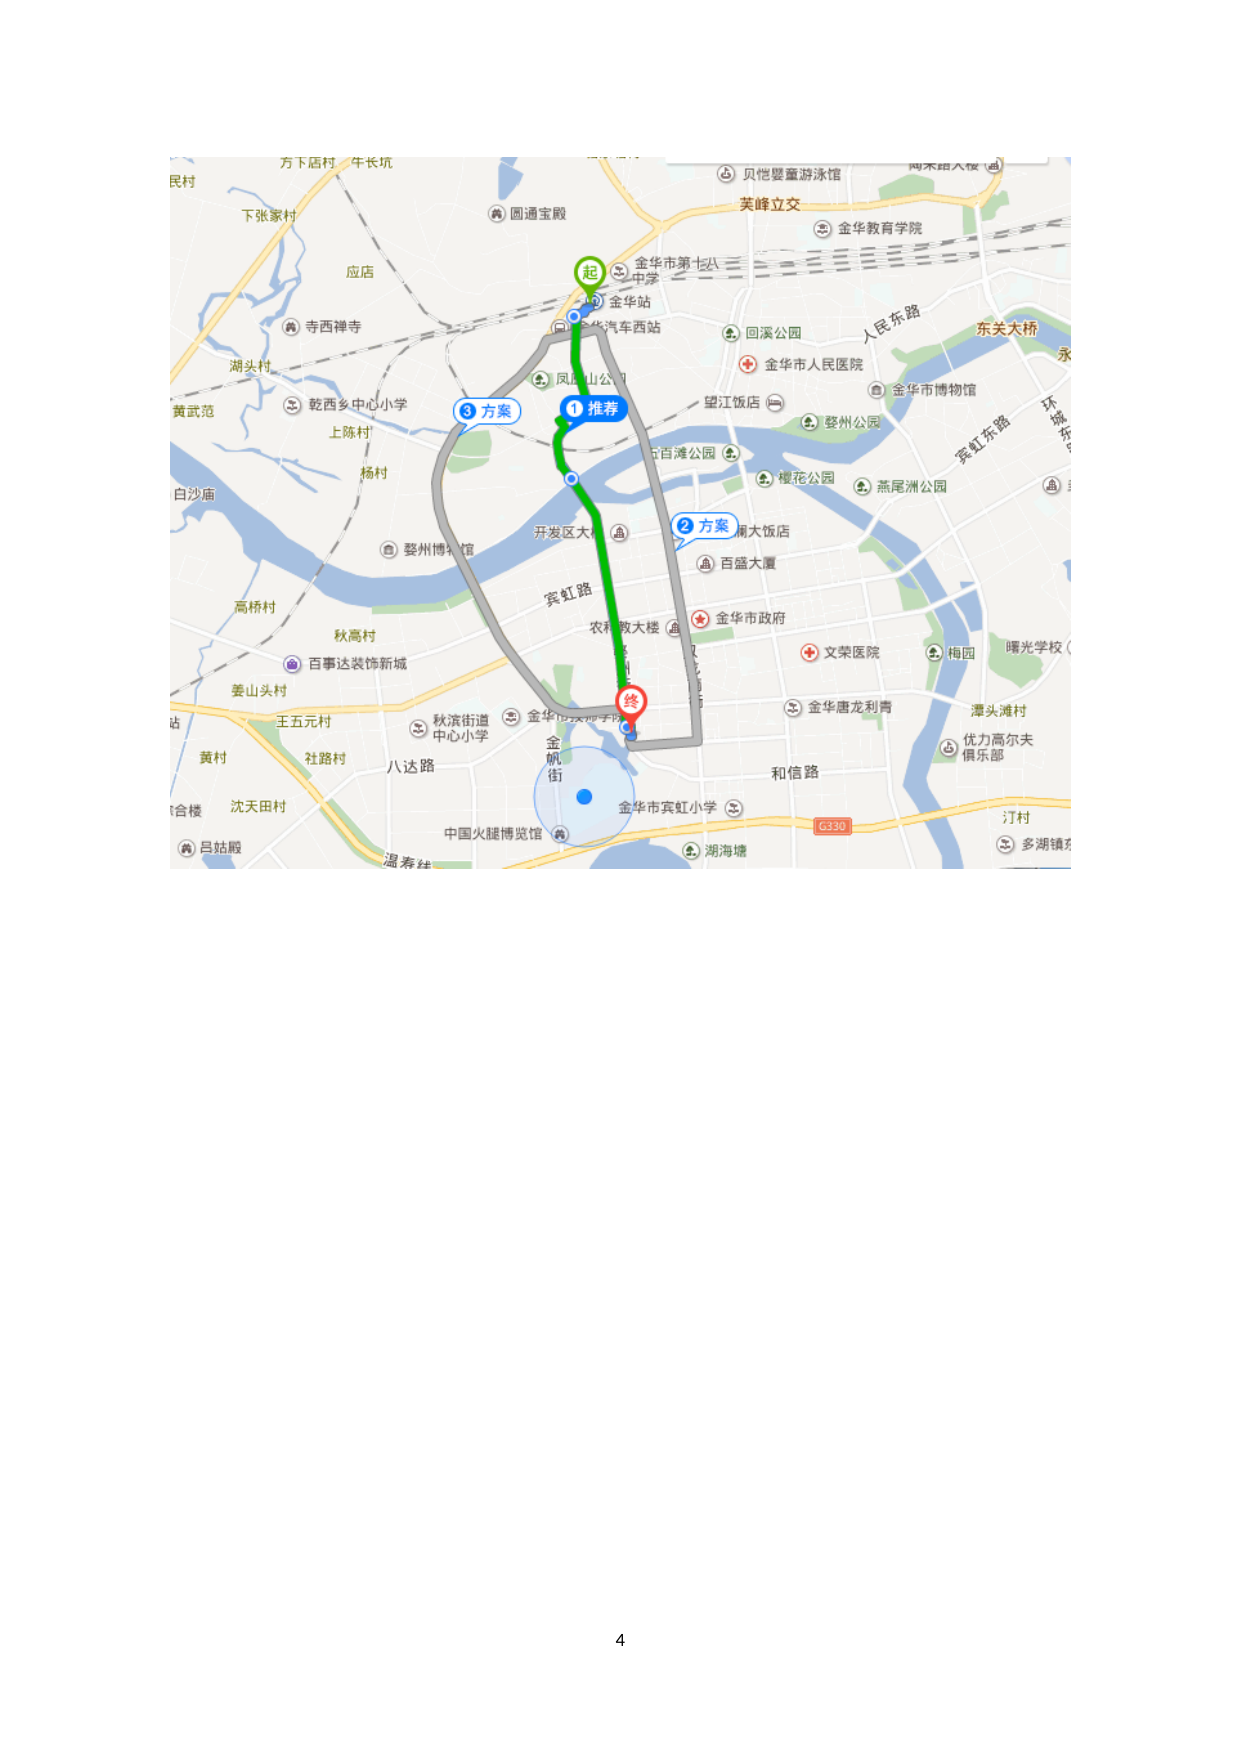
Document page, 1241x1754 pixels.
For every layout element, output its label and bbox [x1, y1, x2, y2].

picture [170, 157, 1071, 869]
